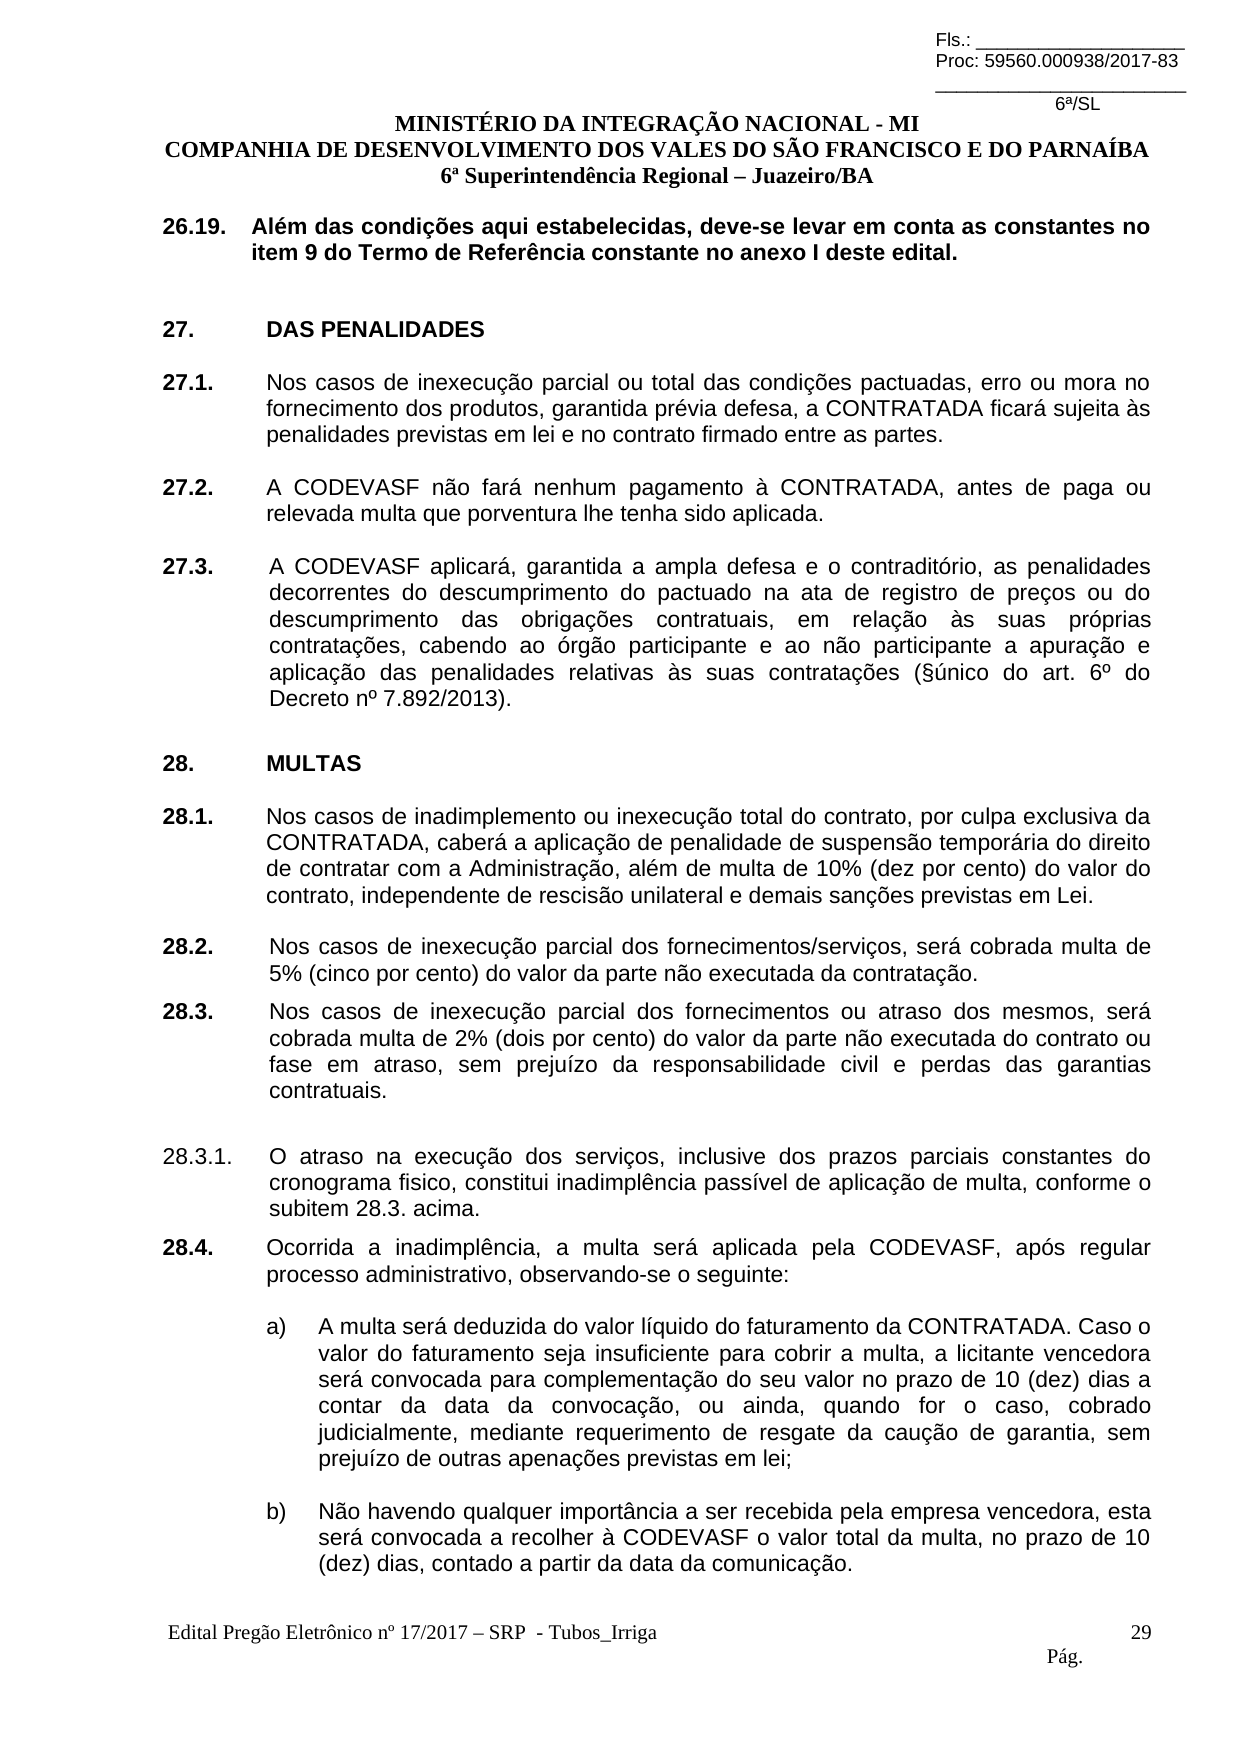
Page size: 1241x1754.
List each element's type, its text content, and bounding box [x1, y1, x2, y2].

text A CODEVASF aplicará, garantida a ampla defesa e o contraditório, as penalidades decorrentes do descumprimento do pactuado na ata de registro de preços ou do descumprimento das obrigações contratuais, em relação às suas próprias contratações, cabendo ao órgão participante e ao não participante a apuração e aplicação das penalidades relativas às suas contratações (§único do art. 6º do Decreto nº 7.892/2013). [162, 553, 1152, 711]
list A multa será deduzida do valor líquido do faturamento da CONTRATADA. Caso o valor do faturamento seja insuficiente para cobrir a multa, a licitante vencedora será convocada para complementação do seu valor no prazo de 10 (dez) dias a contar da data da convocação, ou ainda, quando for o caso, cobrado judicialmente, mediante requerimento de resgate da caução de garantia, sem prejuízo de outras apenações previstas em lei; [266, 1313, 1152, 1471]
list A CODEVASF não fará nenhum pagamento à CONTRATADA, antes de paga ou relevada multa que porventura lhe tenha sido aplicada. [162, 474, 1152, 527]
text Nos casos de inexecução parcial dos fornecimentos/serviços, será cobrada multa de 5% (cinco por cento) do valor da parte não executada da contratação. [162, 933, 1152, 986]
list O atraso na execução dos serviços, inclusive dos prazos parciais constantes do cronograma fisico, constitui inadimplência passível de aplicação de multa, conforme o subitem 28.3. acima. [162, 1143, 1152, 1222]
list Nos casos de inadimplemento ou inexecução total do contrato, por culpa exclusiva da CONTRATADA, caberá a aplicação de penalidade de suspensão temporária do direito de contratar com a Administração, além de multa de 10% (dez por cento) do valor do contrato, independente de rescisão unilateral e demais sanções previstas em Lei. [162, 803, 1152, 908]
list Ocorrida a inadimplência, a multa será aplicada pela CODEVASF, após regular processo administrativo, observando-se o seguinte: [162, 1234, 1152, 1287]
list Nos casos de inexecução parcial ou total das condições pactuadas, erro ou mora no fornecimento dos produtos, garantida prévia defesa, a CONTRATADA ficará sujeita às penalidades previstas em lei e no contrato firmado entre as partes. [162, 368, 1152, 448]
list DAS PENALIDADES [162, 316, 1152, 342]
text Nos casos de inexecução parcial dos fornecimentos ou atraso dos mesmos, será cobrada multa de 2% (dois por cento) do valor da parte não executada do contrato ou fase em atraso, sem prejuízo da responsabilidade civil e perdas das garantias contratuais. [162, 998, 1152, 1104]
list Não havendo qualquer importância a ser recebida pela empresa vencedora, esta será convocada a recolher à CODEVASF o valor total da multa, no prazo de 10 (dez) dias, contado a partir da data da comunicação. [266, 1498, 1152, 1577]
list Além das condições aqui estabelecidas, deve-se levar em conta as constantes no item 9 do Termo de Referência constante no anexo I deste edital. [162, 213, 1152, 265]
list MULTAS [162, 750, 1152, 776]
